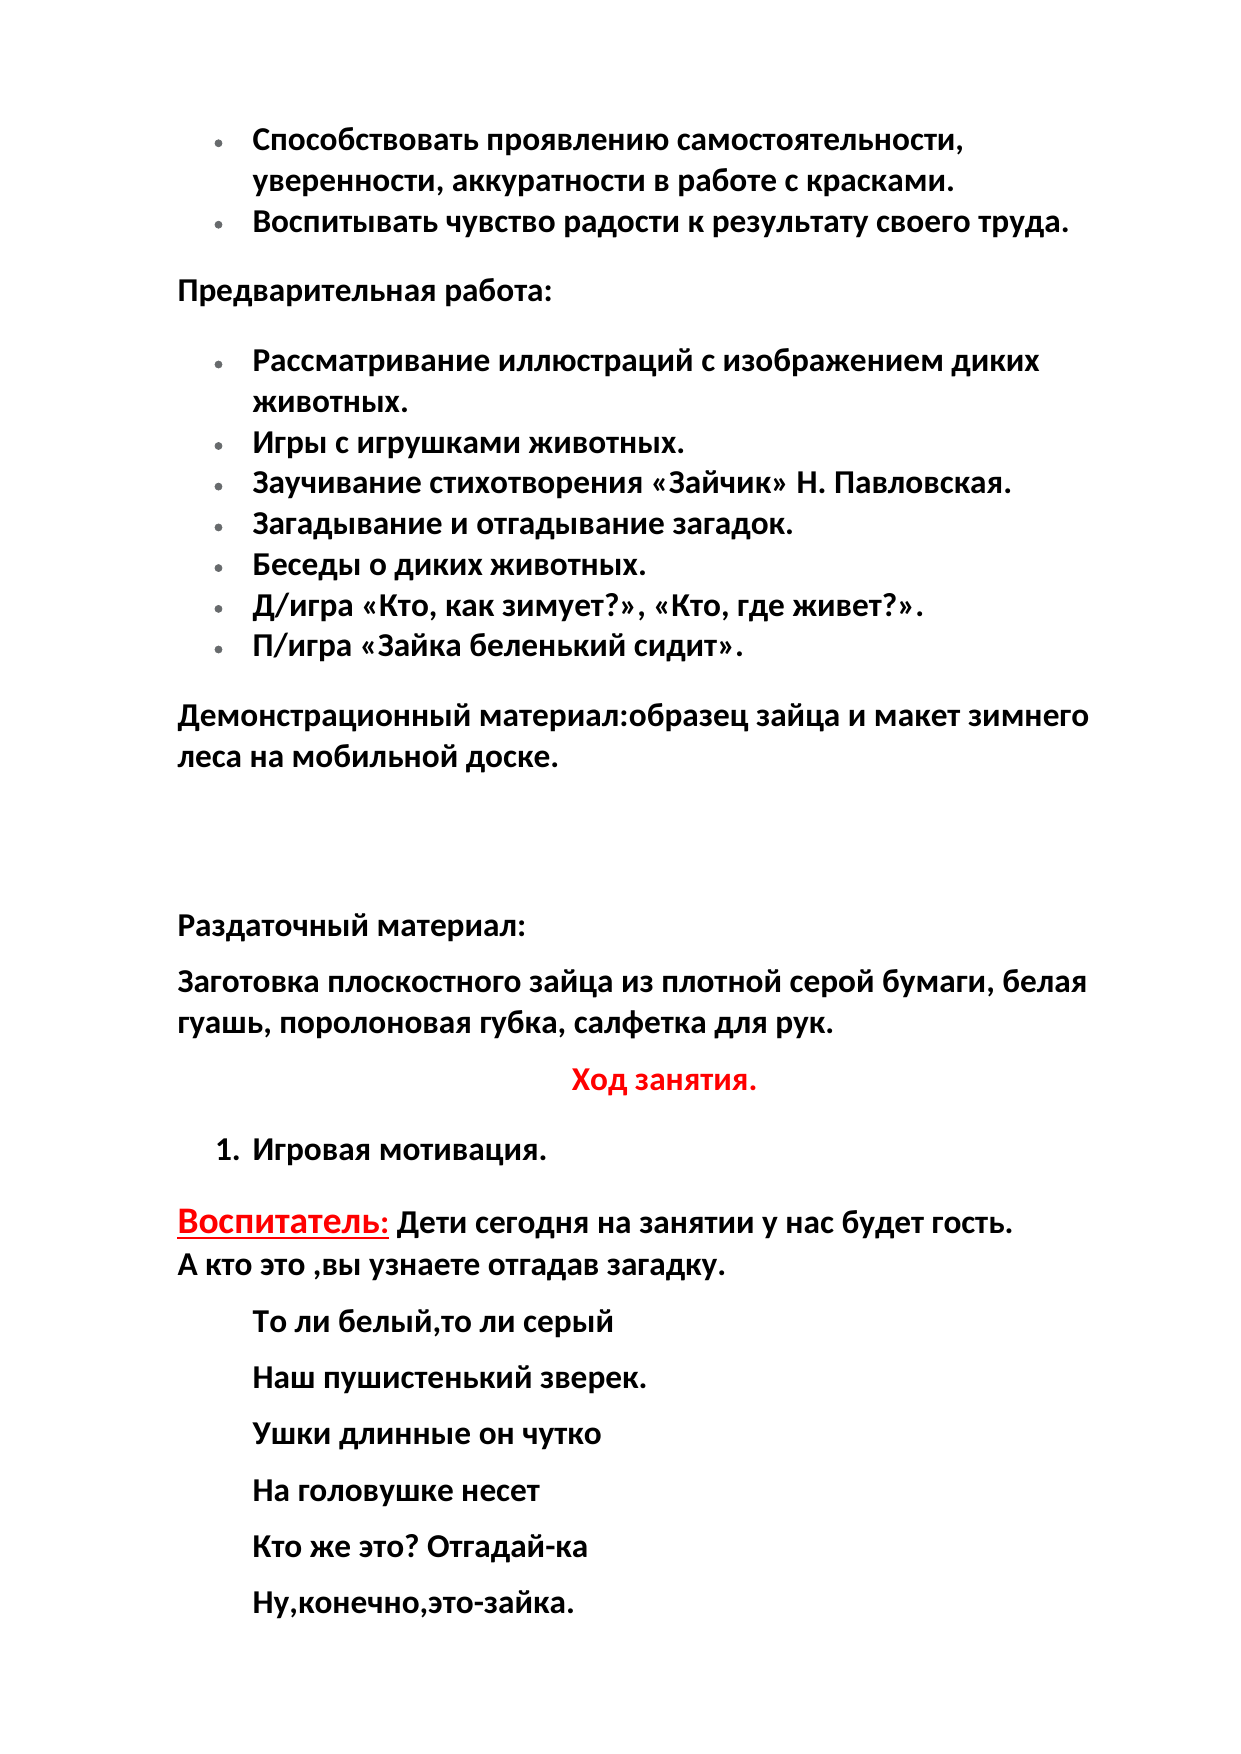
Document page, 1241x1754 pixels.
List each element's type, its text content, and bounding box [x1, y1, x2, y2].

list Способствовать проявлению самостоятельности, уверенности, аккуратности в работе с красками. [215, 118, 1152, 199]
text Ход занятия. [177, 1058, 1152, 1098]
text Раздаточный материал: [177, 904, 1152, 945]
text Демонстрационный материал:образец зайца и макет зимнего леса на мобильной доске. [177, 694, 1152, 776]
list Беседы о диких животных. [215, 543, 1152, 584]
list Рассматривание иллюстраций с изображением диких животных. [215, 339, 1152, 421]
text Наш пушистенький зверек. [177, 1356, 1152, 1397]
text Ушки длинные он чутко [177, 1412, 1152, 1453]
text Предварительная работа: [177, 269, 1152, 310]
list Заучивание стихотворения «Зайчик» Н. Павловская. [215, 462, 1152, 502]
text То ли белый,то ли серый [177, 1299, 1152, 1340]
list Загадывание и отгадывание загадок. [215, 502, 1152, 543]
text Ну,конечно,это-зайка. [177, 1581, 1152, 1622]
text Воспитатель: Дети сегодня на занятии у нас будет гость. А кто это ,вы узнаете отгадав загадку. [177, 1197, 1152, 1284]
text Заготовка плоскостного зайца из плотной серой бумаги, белая гуашь, поролоновая губка, салфетка для рук. [177, 961, 1152, 1042]
list Игровая мотивация. [215, 1127, 1152, 1168]
text Кто же это? Отгадай-ка [177, 1525, 1152, 1566]
text На головушке несет [177, 1469, 1152, 1509]
list П/игра «Зайка беленький сидит». [215, 624, 1152, 665]
list Игры с игрушками животных. [215, 421, 1152, 462]
list Д/игра «Кто, как зимует?», «Кто, где живет?». [215, 584, 1152, 624]
list Воспитывать чувство радости к результату своего труда. [215, 199, 1152, 240]
